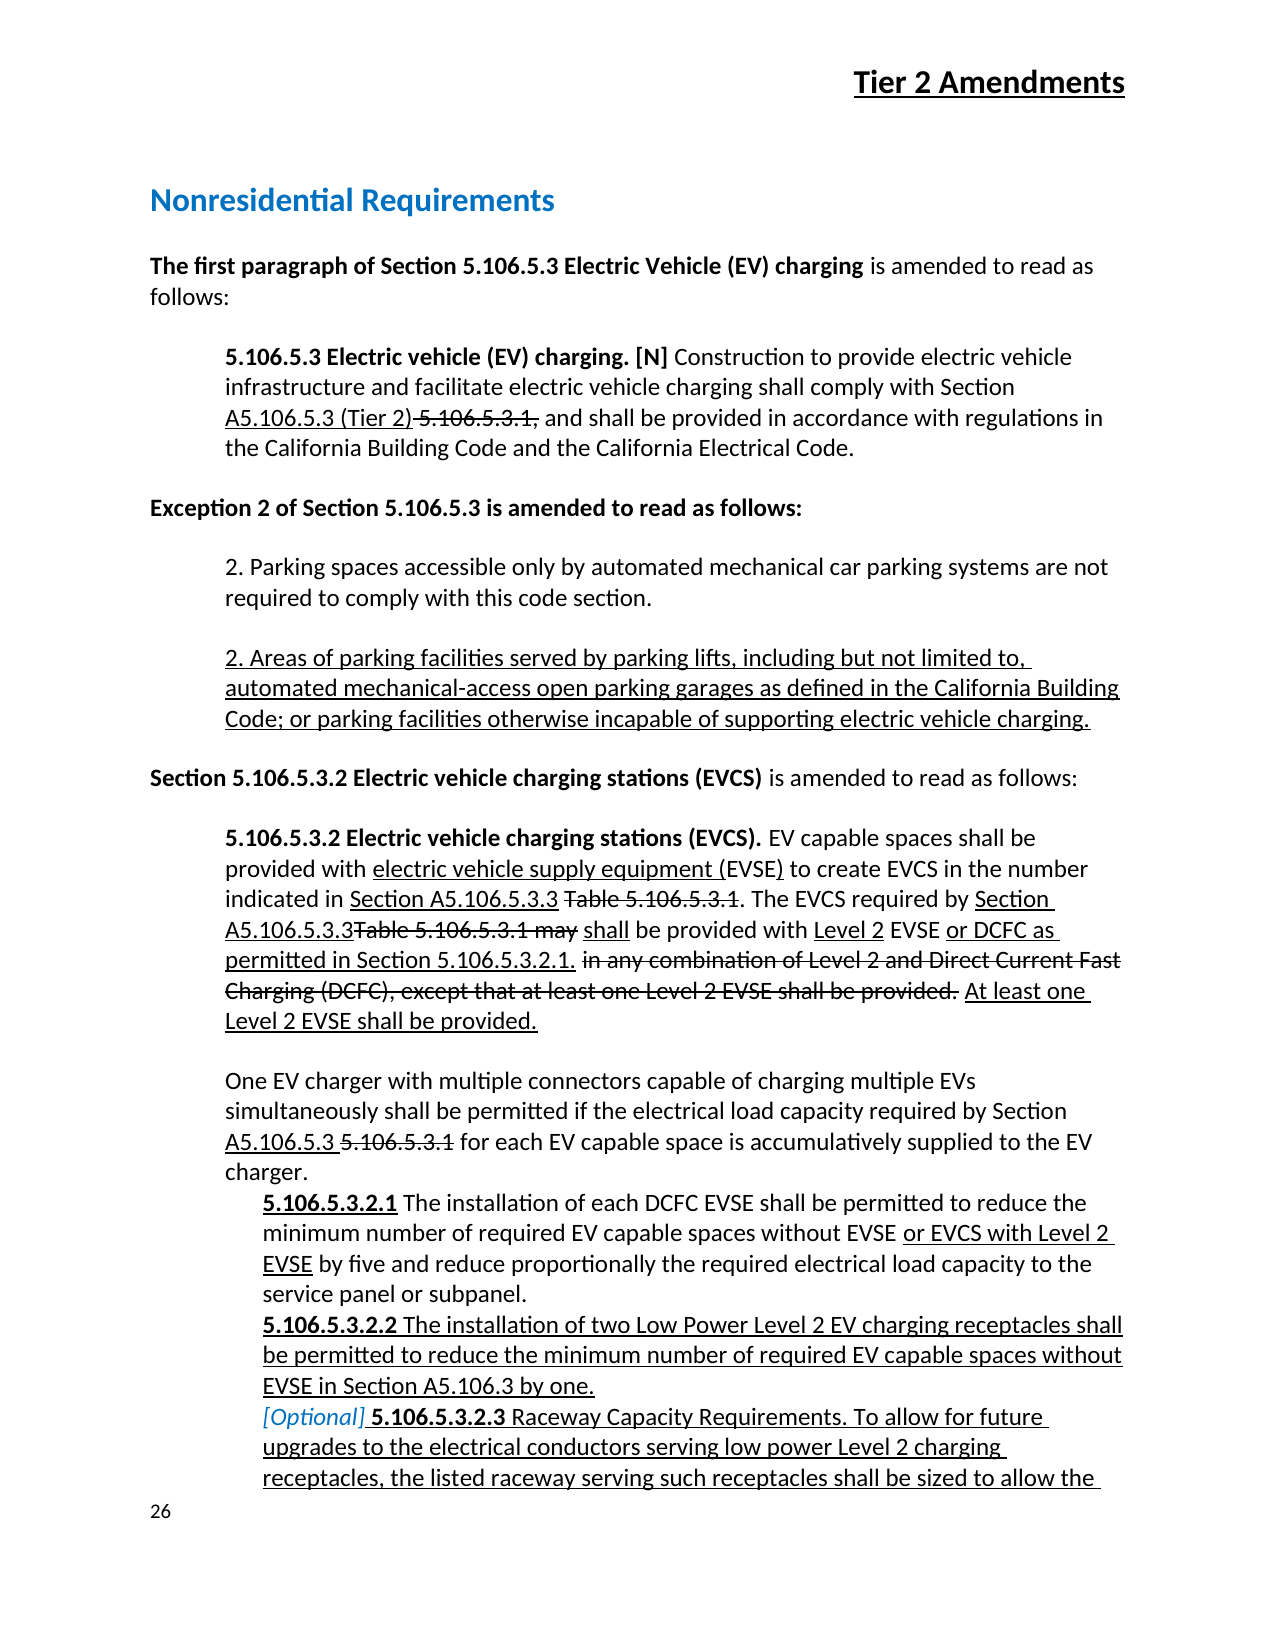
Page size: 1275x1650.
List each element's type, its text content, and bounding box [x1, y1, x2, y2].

subtitle Nonresidential Requirements [150, 179, 1125, 220]
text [262, 1401, 1125, 1492]
text 5.106.5.3 Electric vehicle (EV) charging. [N] Construction to provide electric vehicle infrastructure and facilitate electric vehicle charging shall comply with Section A5.106.5.3 (Tier 2) 5.106.5.3.1, and shall be provided in accordance with regulations in the California Building Code and the California Electrical Code. [225, 341, 1125, 463]
text The first paragraph of Section 5.106.5.3 Electric Vehicle (EV) charging is amended to read as follows: [150, 250, 1125, 311]
text 2. Parking spaces accessible only by automated mechanical car parking systems are not required to comply with this code section. [225, 552, 1125, 613]
text 2. Areas of parking facilities served by parking lifts, including but not limited to, automated mechanical-access open parking garages as defined in the California Building Code; or parking facilities otherwise incapable of supporting electric vehicle charging. [225, 642, 1125, 733]
text One EV charger with multiple connectors capable of charging multiple EVs simultaneously shall be permitted if the electrical load capacity required by Section A5.106.5.3 5.106.5.3.1 for each EV capable space is accumulatively supplied to the EV charger. [225, 1065, 1125, 1187]
text Exception 2 of Section 5.106.5.3 is amended to read as follows: [150, 492, 1125, 522]
text 5.106.5.3.2 Electric vehicle charging stations (EVCS). EV capable spaces shall be provided with electric vehicle supply equipment (EVSE) to create EVCS in the number indicated in Section A5.106.5.3.3 Table 5.106.5.3.1. The EVCS required by Section A5.106.5.3.3Table 5.106.5.3.1 may shall be provided with Level 2 EVSE or DCFC as permitted in Section 5.106.5.3.2.1. in any combination of Level 2 and Direct Current Fast Charging (DCFC), except that at least one Level 2 EVSE shall be provided. At least one Level 2 EVSE shall be provided. [225, 822, 1125, 1036]
text 5.106.5.3.2.1 The installation of each DCFC EVSE shall be permitted to reduce the minimum number of required EV capable spaces without EVSE or EVCS with Level 2 EVSE by five and reduce proportionally the required electrical load capacity to the service panel or subpanel. [262, 1187, 1125, 1309]
text 5.106.5.3.2.2 The installation of two Low Power Level 2 EV charging receptacles shall be permitted to reduce the minimum number of required EV capable spaces without EVSE in Section A5.106.3 by one. [262, 1309, 1125, 1401]
text Section 5.106.5.3.2 Electric vehicle charging stations (EVCS) is amended to read as follows: [150, 762, 1125, 793]
